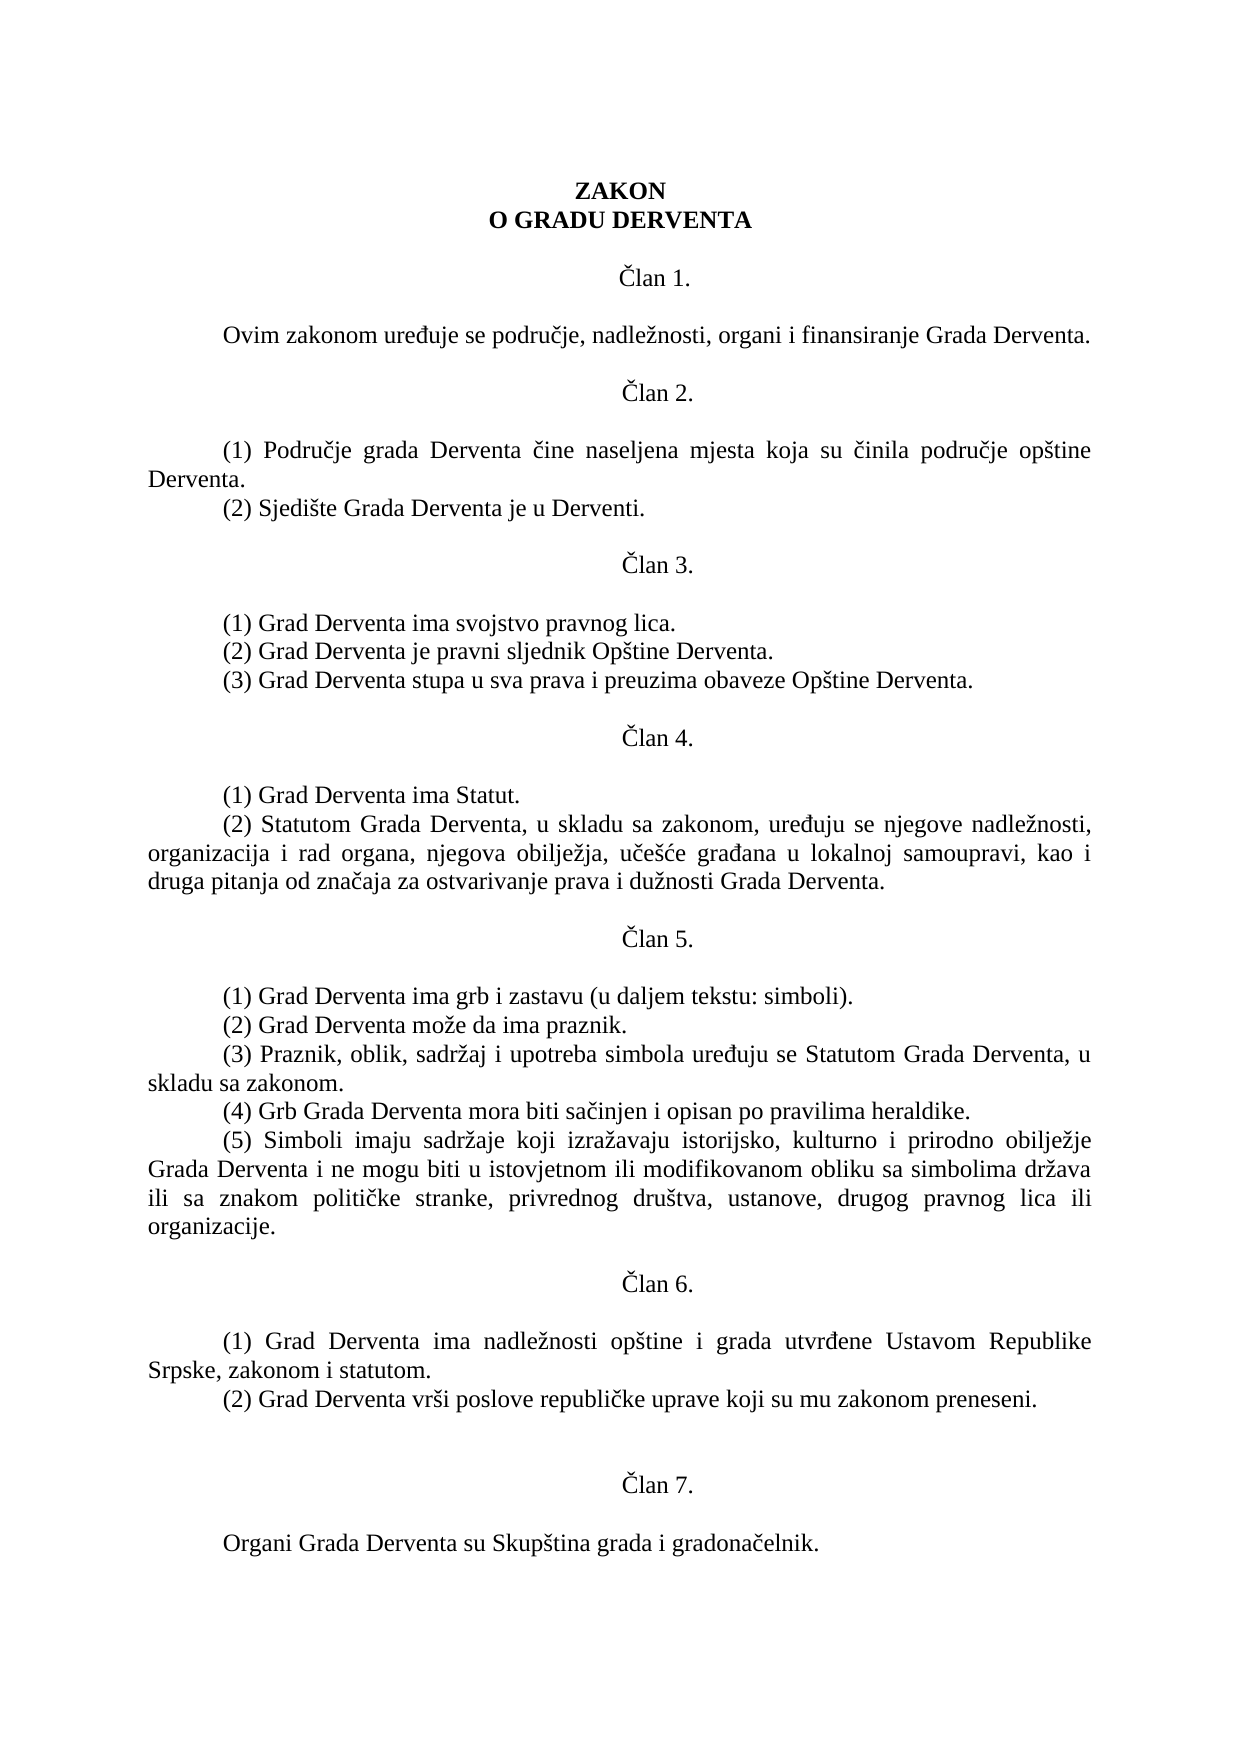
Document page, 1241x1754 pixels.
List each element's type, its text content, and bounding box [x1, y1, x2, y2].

text Član 4. [148, 723, 1093, 751]
text Član 6. [148, 1269, 1093, 1298]
text Član 1. [148, 263, 1093, 291]
text (1) Područje grada Derventa čine naseljena mjesta koja su činila područje opštine Derventa. [148, 435, 1093, 493]
text (3) Grad Derventa stupa u sva prava i preuzima obaveze Opštine Derventa. [148, 665, 1093, 694]
text ZAKON [148, 176, 1093, 205]
text Član 3. [148, 550, 1093, 579]
text Član 5. [148, 924, 1093, 953]
text Član 2. [148, 378, 1093, 406]
text Organi Grada Derventa su Skupština grada i gradonačelnik. [148, 1528, 1093, 1556]
text (1) Grad Derventa ima svojstvo pravnog lica. [148, 608, 1093, 636]
text (2) Grad Derventa vrši poslove republičke uprave koji su mu zakonom preneseni. [148, 1384, 1093, 1413]
text (2) Grad Derventa može da ima praznik. [148, 1010, 1093, 1039]
text (5) Simboli imaju sadržaje koji izražavaju istorijsko, kulturno i prirodno obilježje Grada Derventa i ne mogu biti u istovjetnom ili modifikovanom obliku sa simbolima država ili sa znakom političke stranke, privrednog društva, ustanove, drugog pravnog lica ili organizacije. [148, 1125, 1093, 1240]
text (1) Grad Derventa ima nadležnosti opštine i grada utvrđene Ustavom Republike Srpske, zakonom i statutom. [148, 1326, 1093, 1384]
text Član 7. [148, 1470, 1093, 1499]
text Ovim zakonom uređuje se područje, nadležnosti, organi i finansiranje Grada Derventa. [148, 320, 1093, 349]
text (2) Sjedište Grada Derventa je u Derventi. [148, 493, 1093, 521]
text (1) Grad Derventa ima grb i zastavu (u daljem tekstu: simboli). [148, 981, 1093, 1010]
text (1) Grad Derventa ima Statut. [148, 780, 1093, 809]
text (4) Grb Grada Derventa mora biti sačinjen i opisan po pravilima heraldike. [148, 1096, 1093, 1125]
text O GRADU DERVENTA [148, 205, 1093, 234]
text (3) Praznik, oblik, sadržaj i upotreba simbola uređuju se Statutom Grada Derventa, u skladu sa zakonom. [148, 1039, 1093, 1096]
text (2) Grad Derventa je pravni sljednik Opštine Derventa. [148, 636, 1093, 665]
text (2) Statutom Grada Derventa, u skladu sa zakonom, uređuju se njegove nadležnosti, organizacija i rad organa, njegova obilježja, učešće građana u lokalnoj samoupravi, kao i druga pitanja od značaja za ostvarivanje prava i dužnosti Grada Derventa. [148, 809, 1093, 895]
